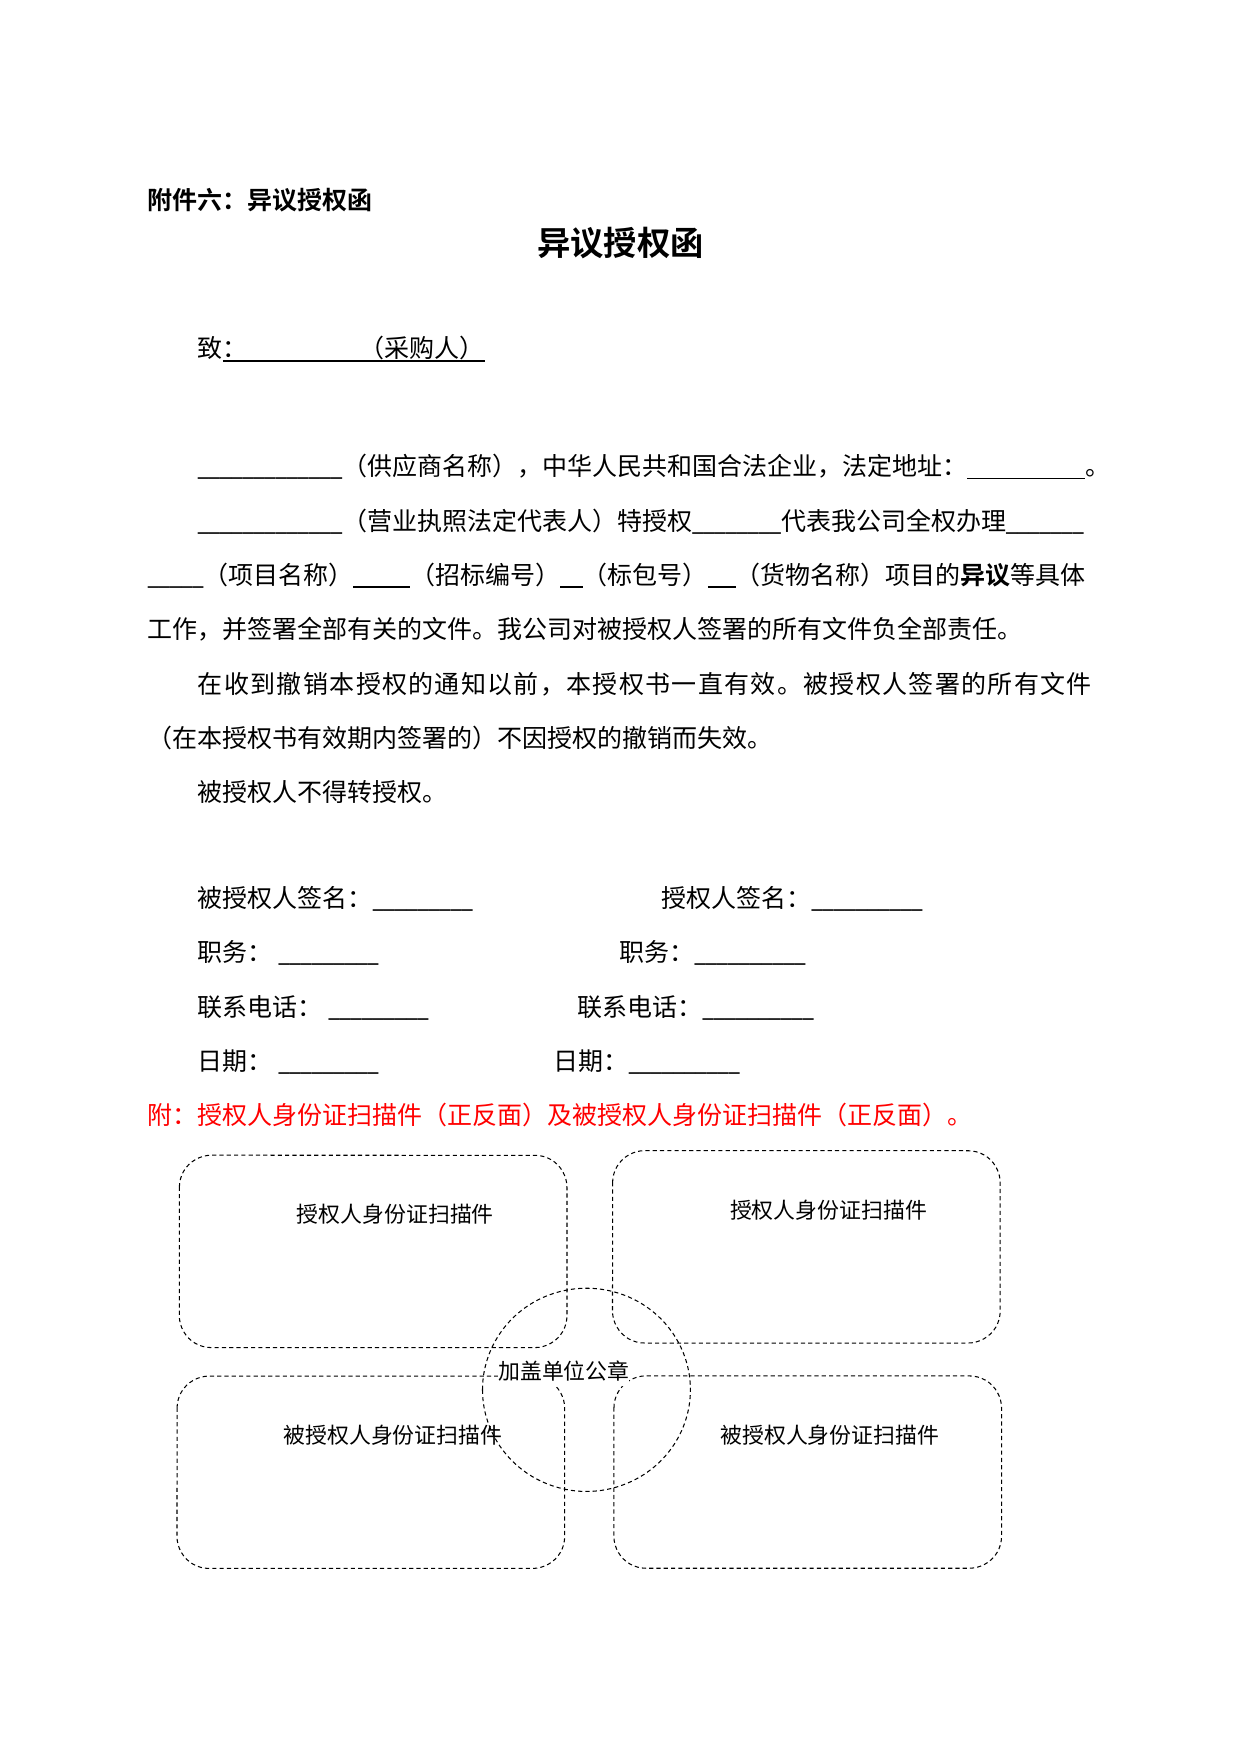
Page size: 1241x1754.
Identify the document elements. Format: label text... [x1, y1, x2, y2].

text 附件六：异议授权函 [148, 180, 1092, 217]
text 被授权人不得转授权。 [148, 773, 1092, 809]
text 致： （采购人） [148, 329, 1092, 365]
text 在收到撤销本授权的通知以前，本授权书一直有效。被授权人签署的所有文件（在本授权书有效期内签署的）不因授权的撤销而失效。 [148, 664, 1092, 755]
text _____________（供应商名称），中华人民共和国合法企业，法定地址： 。 [148, 447, 1092, 483]
text 日期： _________ 日期：__________ [148, 1041, 1092, 1078]
text 附：授权人身份证扫描件（正反面）及被授权人身份证扫描件（正反面）。 [148, 1096, 1030, 1132]
text 职务： _________ 职务：__________ [148, 933, 1092, 969]
text 异议授权函 [148, 217, 1092, 265]
text _____________（营业执照法定代表人）特授权________代表我公司全权办理____________（项目名称） （招标编号） （标包号） （货物名称）项目的异议等具体工作，并签署全部有关的文件。我公司对被授权人签署的所有文件负全部责任。 [148, 501, 1092, 646]
text 联系电话： _________ 联系电话：__________ [148, 987, 1092, 1023]
text 被授权人签名：_________ 授权人签名：__________ [148, 878, 1092, 914]
